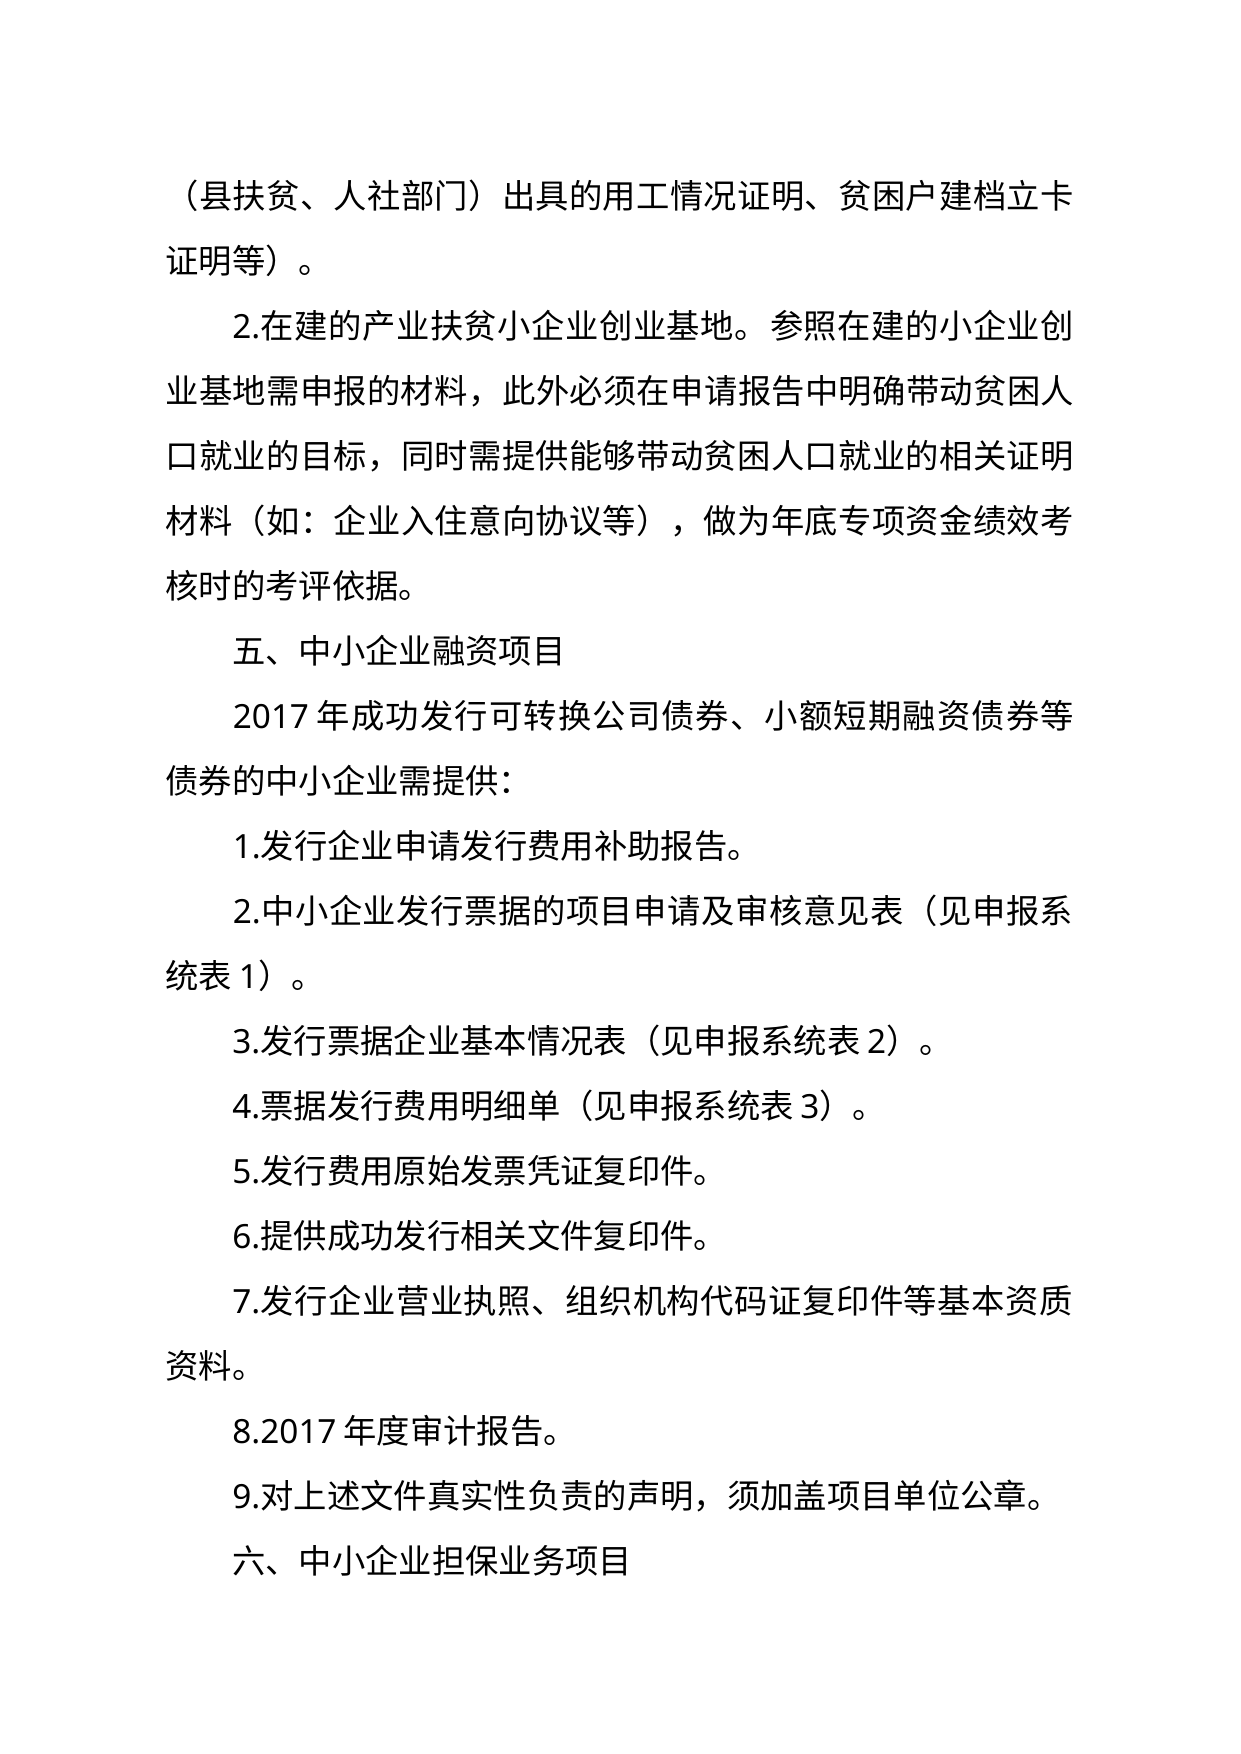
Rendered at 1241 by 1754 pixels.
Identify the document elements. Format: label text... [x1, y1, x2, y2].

text 2.在建的产业扶贫小企业创业基地。参照在建的小企业创业基地需申报的材料，此外必须在申请报告中明确带动贫困人口就业的目标，同时需提供能够带动贫困人口就业的相关证明材料（如：企业入住意向协议等），做为年底专项资金绩效考核时的考评依据。 [165, 292, 1075, 617]
text 7.发行企业营业执照、组织机构代码证复印件等基本资质资料。 [165, 1267, 1075, 1397]
text 2017年成功发行可转换公司债券、小额短期融资债券等债券的中小企业需提供： [165, 682, 1075, 812]
text 8.2017年度审计报告。 [232, 1397, 1075, 1462]
text 1.发行企业申请发行费用补助报告。 [165, 812, 1075, 877]
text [165, 162, 1075, 292]
text 6.提供成功发行相关文件复印件。 [165, 1202, 1075, 1267]
text 2.中小企业发行票据的项目申请及审核意见表（见申报系统表1）。 [165, 877, 1075, 1007]
text 4.票据发行费用明细单（见申报系统表3）。 [165, 1072, 1075, 1137]
text 3.发行票据企业基本情况表（见申报系统表2）。 [232, 1007, 1075, 1072]
text 五、中小企业融资项目 [165, 617, 1075, 682]
text 9.对上述文件真实性负责的声明，须加盖项目单位公章。 [165, 1462, 1075, 1527]
text 5.发行费用原始发票凭证复印件。 [165, 1137, 1075, 1202]
text 六、中小企业担保业务项目 [165, 1527, 1075, 1592]
